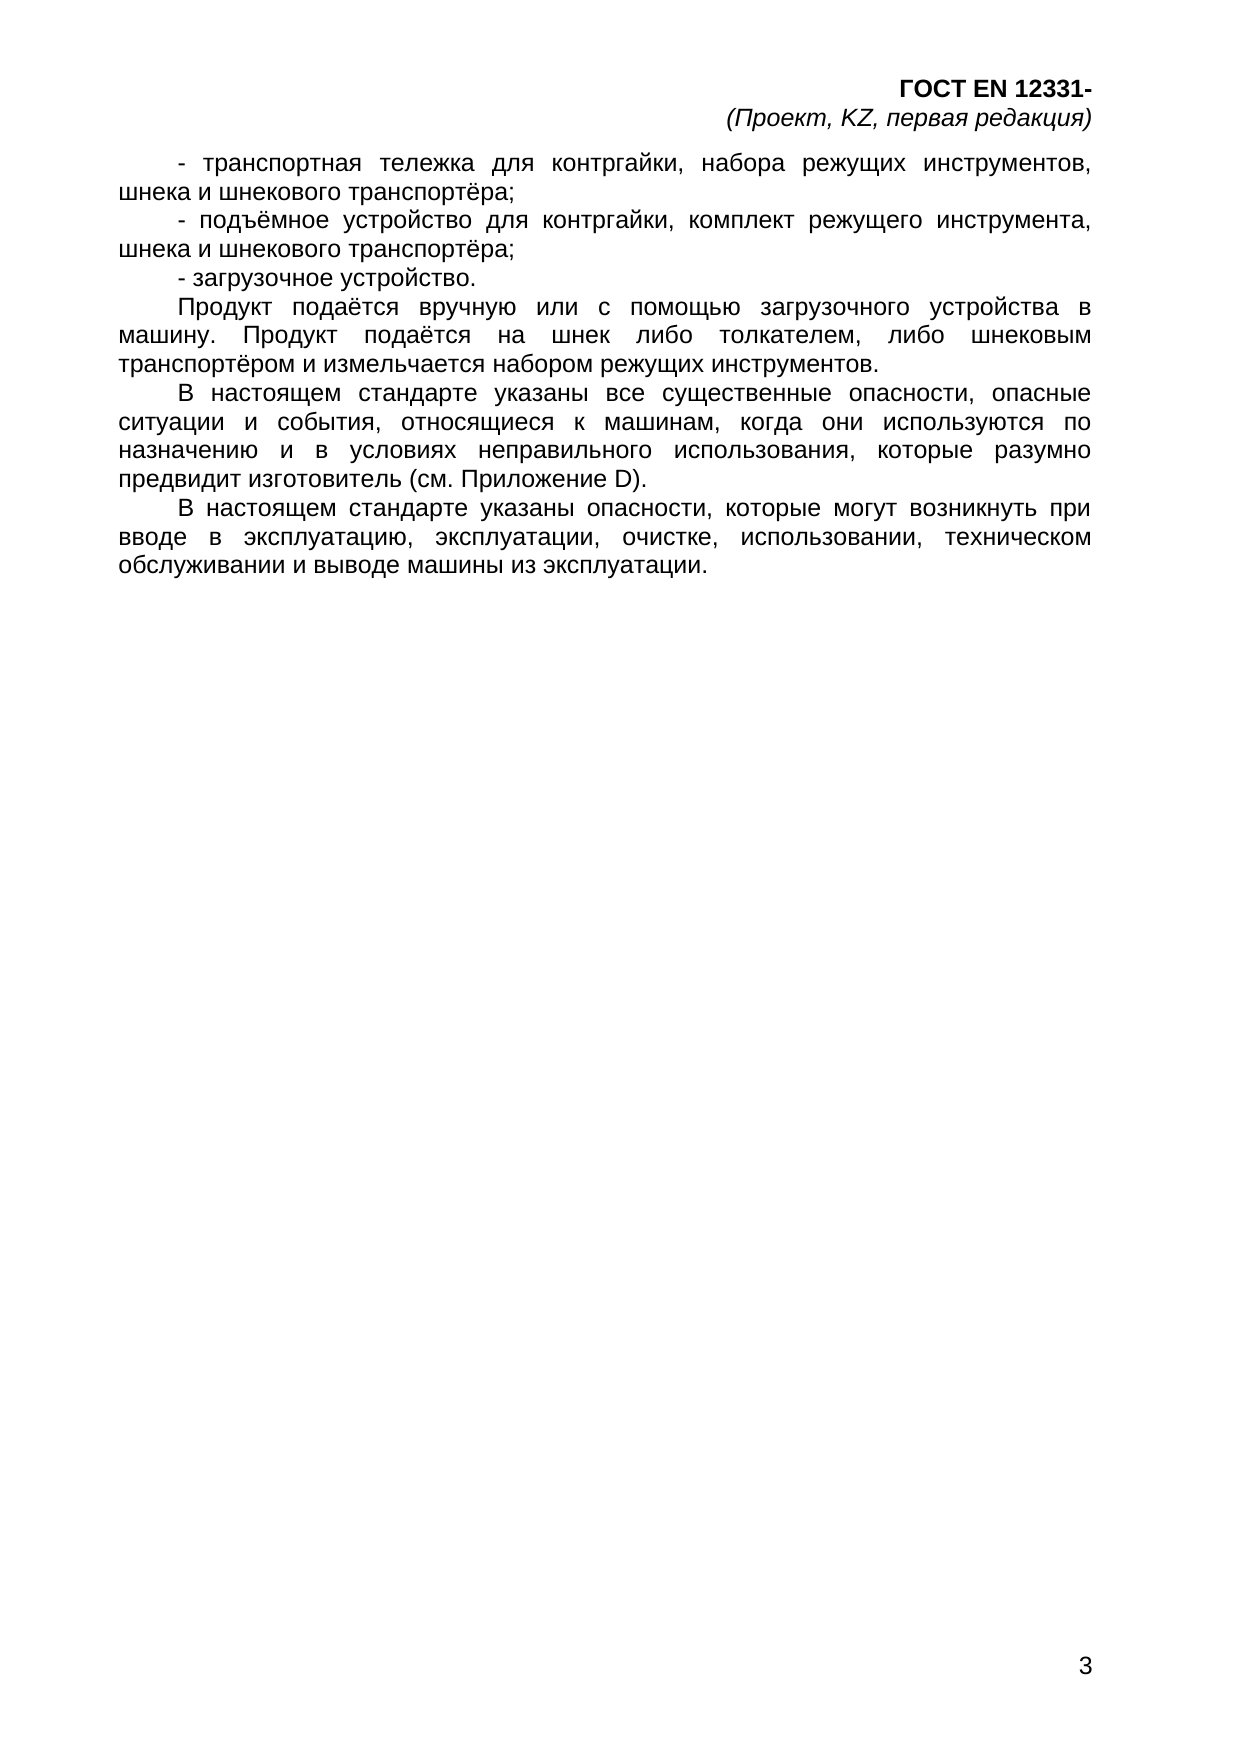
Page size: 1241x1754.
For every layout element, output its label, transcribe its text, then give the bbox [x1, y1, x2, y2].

list - транспортная тележка для контргайки, набора режущих инструментов, шнека и шнекового транспортёра; [118, 148, 1092, 205]
list В настоящем стандарте указаны опасности, которые могут возникнуть при вводе в эксплуатацию, эксплуатации, очистке, использовании, техническом обслуживании и выводе машины из эксплуатации. [118, 493, 1092, 579]
list В настоящем стандарте указаны все существенные опасности, опасные ситуации и события, относящиеся к машинам, когда они используются по назначению и в условиях неправильного использования, которые разумно предвидит изготовитель (см. Приложение D). [118, 378, 1092, 493]
list - подъёмное устройство для контргайки, комплект режущего инструмента, шнека и шнекового транспортёра; [118, 205, 1092, 263]
list Продукт подаётся вручную или с помощью загрузочного устройства в машину. Продукт подаётся на шнек либо толкателем, либо шнековым транспортёром и измельчается набором режущих инструментов. [118, 291, 1092, 378]
list - загрузочное устройство. [118, 263, 1092, 291]
